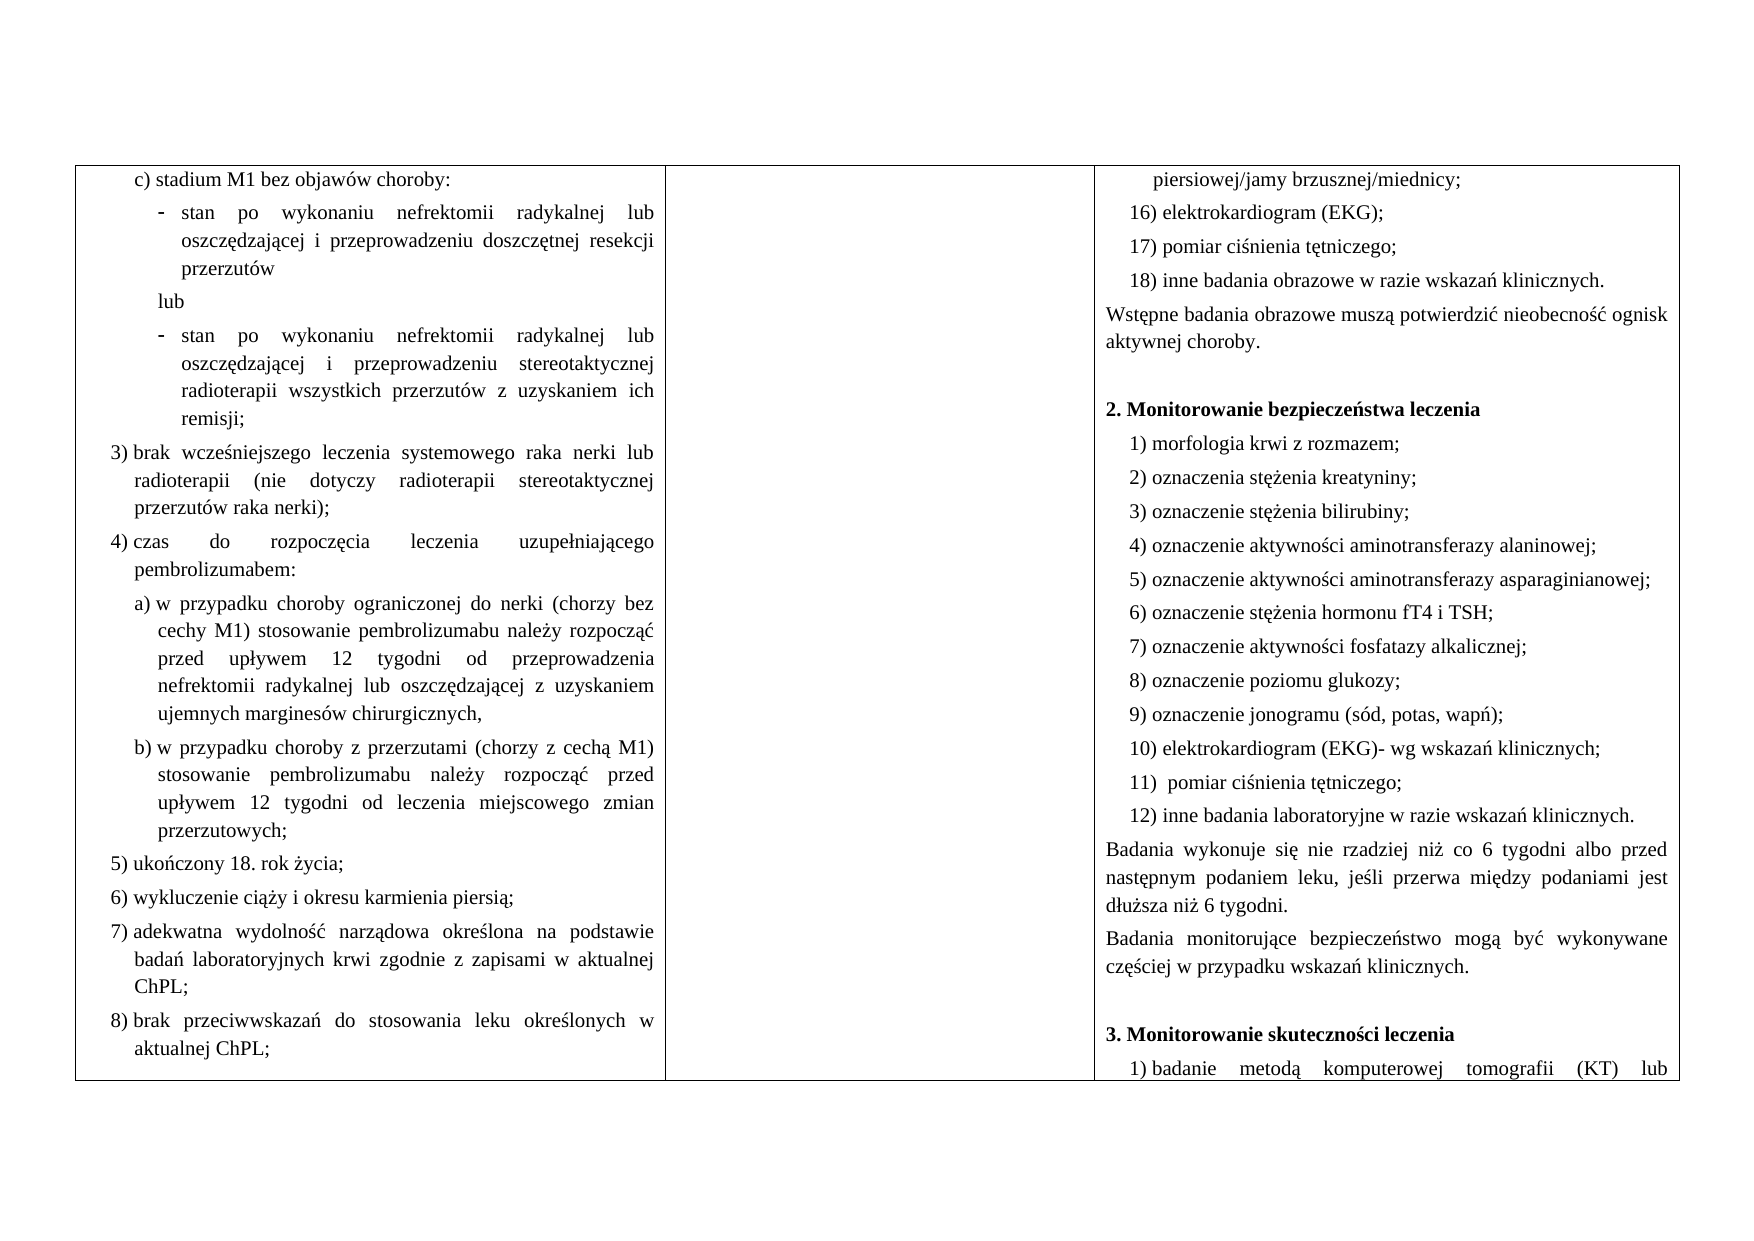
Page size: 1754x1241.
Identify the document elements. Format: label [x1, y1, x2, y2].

table_cell [1095, 166, 1679, 1079]
table_cell [76, 166, 665, 1079]
table_cell [666, 166, 1094, 1079]
